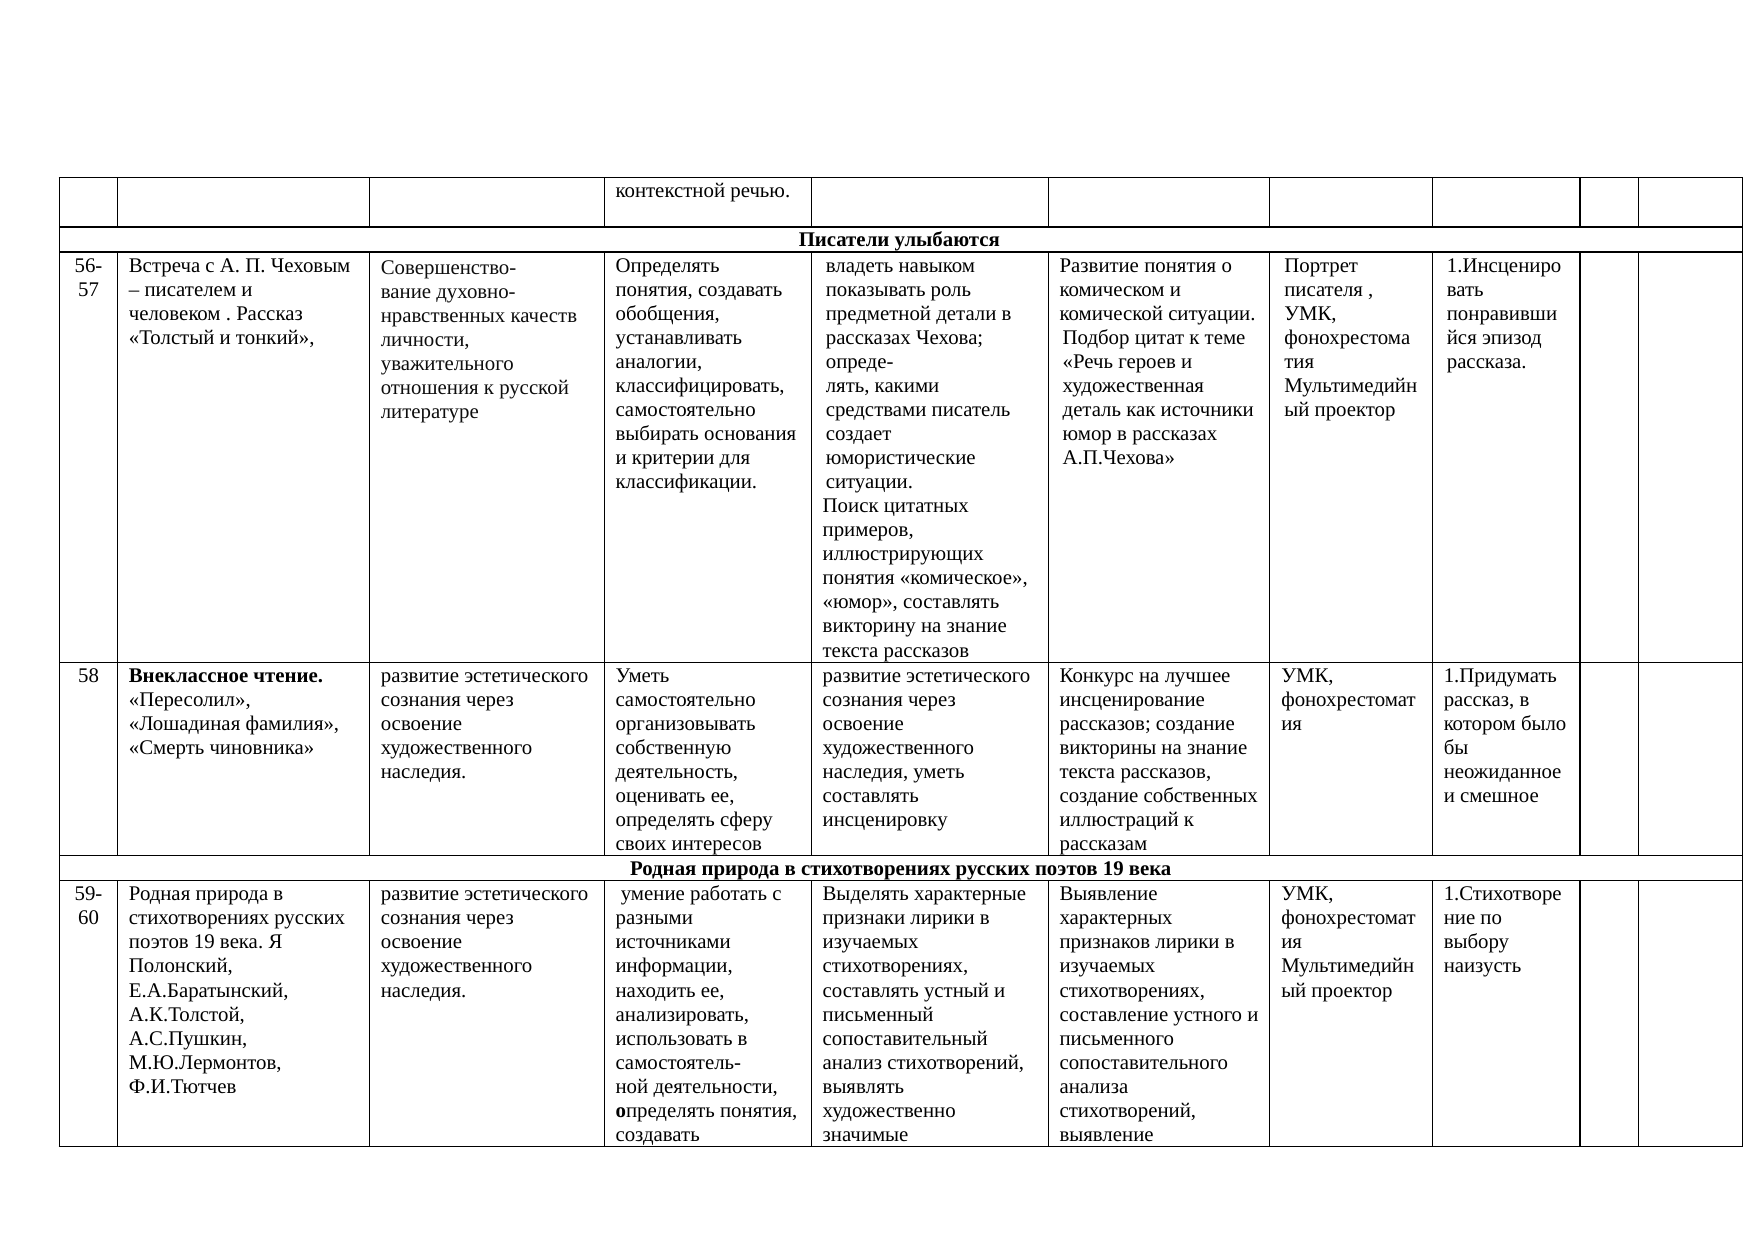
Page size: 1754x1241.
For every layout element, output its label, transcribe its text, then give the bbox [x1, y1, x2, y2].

table_cell 59-60 [60, 881, 117, 1146]
table_cell [1581, 663, 1638, 855]
table_cell Конкурс на лучшее инсценирование рассказов; создание викторины на знание текста рассказов, создание собственных иллюстраций к рассказам [1049, 663, 1269, 855]
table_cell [370, 881, 604, 1146]
table_cell Внеклассное чтение. «Пересолил», «Лошадиная фамилия», «Смерть чиновника» [118, 663, 369, 855]
table_cell 58 [60, 663, 117, 855]
table_cell Встреча с А. П. Чеховым – писателем и человеком . Рассказ «Толстый и тонкий», [118, 253, 369, 662]
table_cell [812, 178, 1048, 226]
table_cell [118, 881, 369, 1146]
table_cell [118, 178, 369, 226]
table_cell [1639, 663, 1742, 855]
table_cell Развитие понятия о комическом и комической ситуации. Подбор цитат к теме «Речь героев и художественная деталь как источники юмор в рассказах А.П.Чехова» [1049, 253, 1269, 662]
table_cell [1049, 178, 1269, 226]
table_cell [1433, 178, 1579, 226]
table_cell [1581, 881, 1638, 1146]
table_cell Родная природа в стихотворениях русских поэтов 19 века [60, 856, 1742, 880]
table_cell Писатели улыбаются [60, 228, 1742, 251]
table_cell Уметь самостоятельно организовывать собственную деятельность, оценивать ее, определять сферу своих интересов [605, 663, 811, 855]
table_cell [1639, 178, 1742, 226]
table_cell Портрет писателя , УМК, фонохрестоматия Мультимедийный проектор [1270, 253, 1432, 662]
table_cell [1639, 881, 1742, 1146]
table_cell УМК, фонохрестоматия [1270, 663, 1432, 855]
table_cell 55 [60, 178, 117, 226]
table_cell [1433, 881, 1579, 1146]
table_cell 56-57 [60, 253, 117, 662]
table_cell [1049, 881, 1269, 1146]
table_cell развитие эстетического сознания через освоение художественного наследия. [370, 663, 604, 855]
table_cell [1270, 881, 1432, 1146]
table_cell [605, 178, 811, 226]
table_cell [1639, 253, 1742, 662]
table_cell Определять понятия, создавать обобщения, устанавливать аналогии, классифицировать, самостоятельно выбирать основания и критерии для классификации. [605, 253, 811, 662]
table_cell владеть навыком показывать роль предметной детали в рассказах Чехова; опреде- лять, какими средствами писатель создает юмористические ситуации. Поиск цитатных примеров, иллюстрирующих понятия «комическое», «юмор», составлять викторину на знание текста рассказов [812, 253, 1048, 662]
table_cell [605, 881, 811, 1146]
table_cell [812, 881, 1048, 1146]
table_cell [1581, 253, 1638, 662]
table_cell развитие эстетического сознания через освоение художественного наследия, уметь составлять инсценировку [812, 663, 1048, 855]
table_cell [1581, 178, 1638, 226]
table_cell 1.Инсценировать понравившийся эпизод рассказа. [1433, 253, 1579, 662]
table_cell 1.Придумать рассказ, в котором было бы неожиданное и смешное [1433, 663, 1579, 855]
table_cell Совершенство- вание духовно-нравственных качеств личности, уважительного отношения к русской литературе [370, 253, 604, 662]
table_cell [370, 178, 604, 226]
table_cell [1270, 178, 1432, 226]
